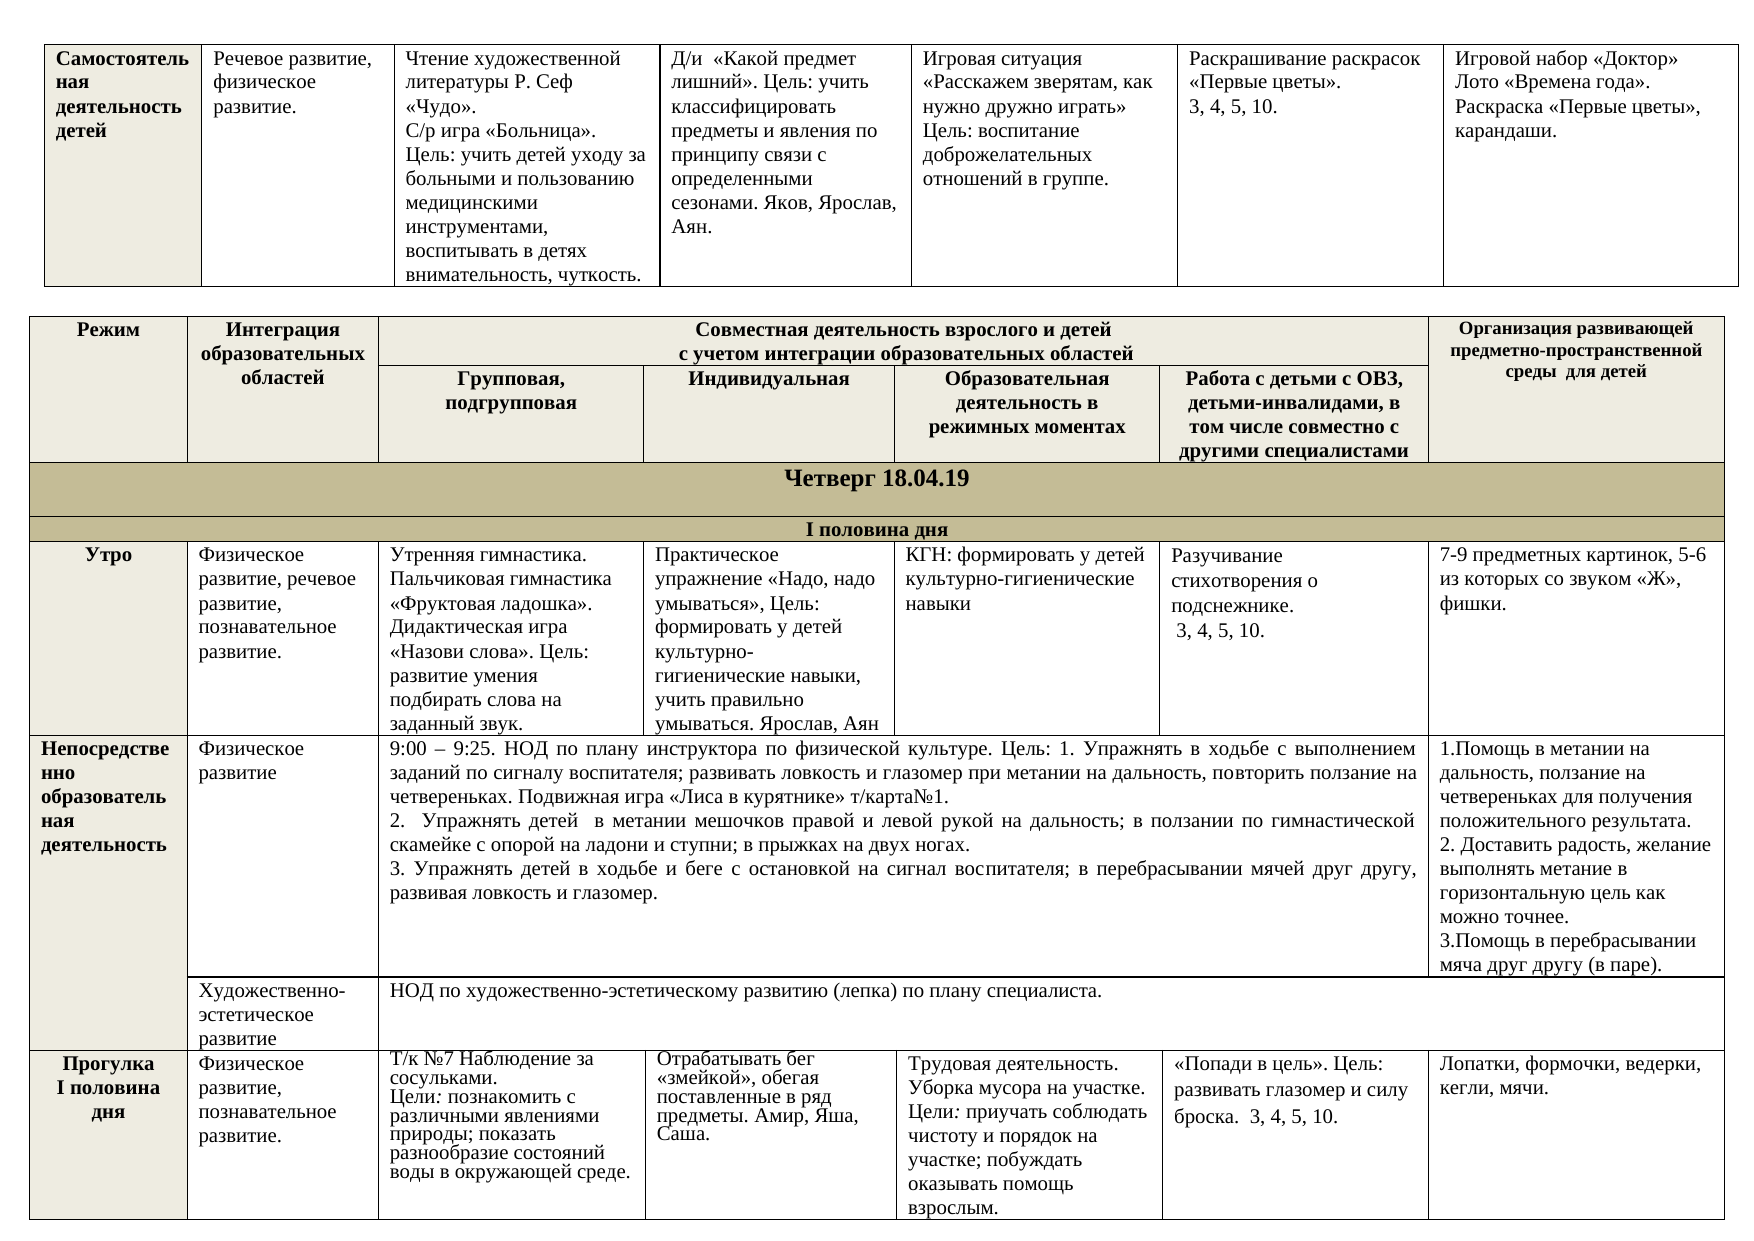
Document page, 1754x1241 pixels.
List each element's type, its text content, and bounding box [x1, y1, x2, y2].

table_cell 7-9 предметных картинок, 5-6 из которых со звуком «Ж», фишки. [1429, 542, 1724, 735]
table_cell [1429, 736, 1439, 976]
table_cell Четверг 18.04.19 [30, 463, 1724, 516]
table_cell Физическое развитие, речевое развитие, познавательное развитие. [188, 542, 378, 735]
table_cell Речевое развитие, физическое развитие. [202, 45, 394, 286]
table_cell Т/к №7 Наблюдение за сосульками. Цели: познакомить с различными явлениями природы; показать разнообразие состояний воды в окружающей среде. [379, 1051, 645, 1219]
table_cell НОД по художественно-эстетическому развитию (лепка) по плану специалиста. [379, 978, 1724, 1050]
table_cell 9:00 – 9:25. НОД по плану инструктора по физической культуре. Цель: 1. Упражнять в ходьбе с выполнением заданий по сигналу воспитателя; развивать ловкость и глазомер при метании на дальность, повторить ползание на четвереньках. Подвижная игра «Лиса в курятнике» т/карта№1. 2. Упражнять детей в метании мешочков правой и левой рукой на дальность; в ползании по гимнастической скамейке с опорой на ладони и ступни; в прыжках на двух ногах. 3. Упражнять детей в ходьбе и беге с остановкой на сигнал воспитателя; в перебрасывании мячей друг другу, развивая ловкость и глазомер. [379, 736, 1428, 976]
table_cell «Попади в цель». Цель: развивать глазомер и силу броска. 3, 4, 5, 10. [1163, 1051, 1428, 1219]
table_cell Трудовая деятельность. Уборка мусора на участке. Цели: приучать соблюдать чистоту и порядок на участке; побуждать оказывать помощь взрослым. [897, 1051, 1162, 1219]
table_cell Художественно-эстетическое развитие [188, 978, 378, 1050]
table_cell КГН: формировать у детей культурно-гигиенические навыки [895, 542, 1159, 735]
table_cell I половина дня [30, 517, 1724, 541]
table_cell Чтение художественной литературы Р. Сеф «Чудо». С/р игра «Больница». Цель: учить детей уходу за больными и пользованию медицинскими инструментами, воспитывать в детях внимательность, чуткость. [395, 45, 659, 286]
table_cell Разучивание стихотворения о подснежнике. 3, 4, 5, 10. [1160, 542, 1428, 735]
table_cell Работа с детьми с ОВЗ, детьми-инвалидами, в том числе совместно с другими специалистами [1160, 366, 1428, 462]
table_cell Образовательная деятельность в режимных моментах [895, 366, 1159, 462]
table_cell Лопатки, формочки, ведерки, кегли, мячи. [1429, 1051, 1724, 1219]
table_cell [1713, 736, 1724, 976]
table_header Интеграция образовательных областей [188, 317, 378, 462]
table_header Режим [30, 317, 187, 462]
table_cell Непосредственно образовательная деятельность [30, 736, 187, 1050]
table_cell Индивидуальная [644, 366, 894, 462]
table_cell Игровой набор «Доктор» Лото «Времена года». Раскраска «Первые цветы», карандаши. [1444, 45, 1738, 286]
table_cell Физическое развитие, познавательное развитие. [188, 1051, 378, 1219]
table_cell Д/и «Какой предмет лишний». Цель: учить классифицировать предметы и явления по принципу связи с определенными сезонами. Яков, Ярослав, Аян. [661, 45, 911, 286]
table_cell Отрабатывать бег «змейкой», обегая поставленные в ряд предметы. Амир, Яша, Саша. [646, 1051, 896, 1219]
table_cell Утренняя гимнастика. Пальчиковая гимнастика «Фруктовая ладошка». Дидактическая игра «Назови слова». Цель: развитие умения подбирать слова на заданный звук. [379, 542, 643, 735]
table_cell Раскрашивание раскрасок «Первые цветы». 3, 4, 5, 10. [1178, 45, 1443, 286]
table_cell Групповая, подгрупповая [379, 366, 643, 462]
table_cell Утро [30, 542, 187, 735]
table_cell Практическое упражнение «Надо, надо умываться», Цель: формировать у детей культурно-гигиенические навыки, учить правильно умываться. Ярослав, Аян [644, 542, 894, 735]
table_cell Физическое развитие [188, 736, 378, 976]
table_cell Самостоятельная деятельность детей [45, 45, 201, 286]
table_header Организация развивающей предметно-пространственной среды для детей [1429, 317, 1724, 462]
table_cell Игровая ситуация «Расскажем зверятам, как нужно дружно играть» Цель: воспитание доброжелательных отношений в группе. [912, 45, 1177, 286]
table_cell Прогулка I половина дня [30, 1051, 187, 1219]
table_header Совместная деятельность взрослого и детей с учетом интеграции образовательных областей [379, 317, 1428, 365]
